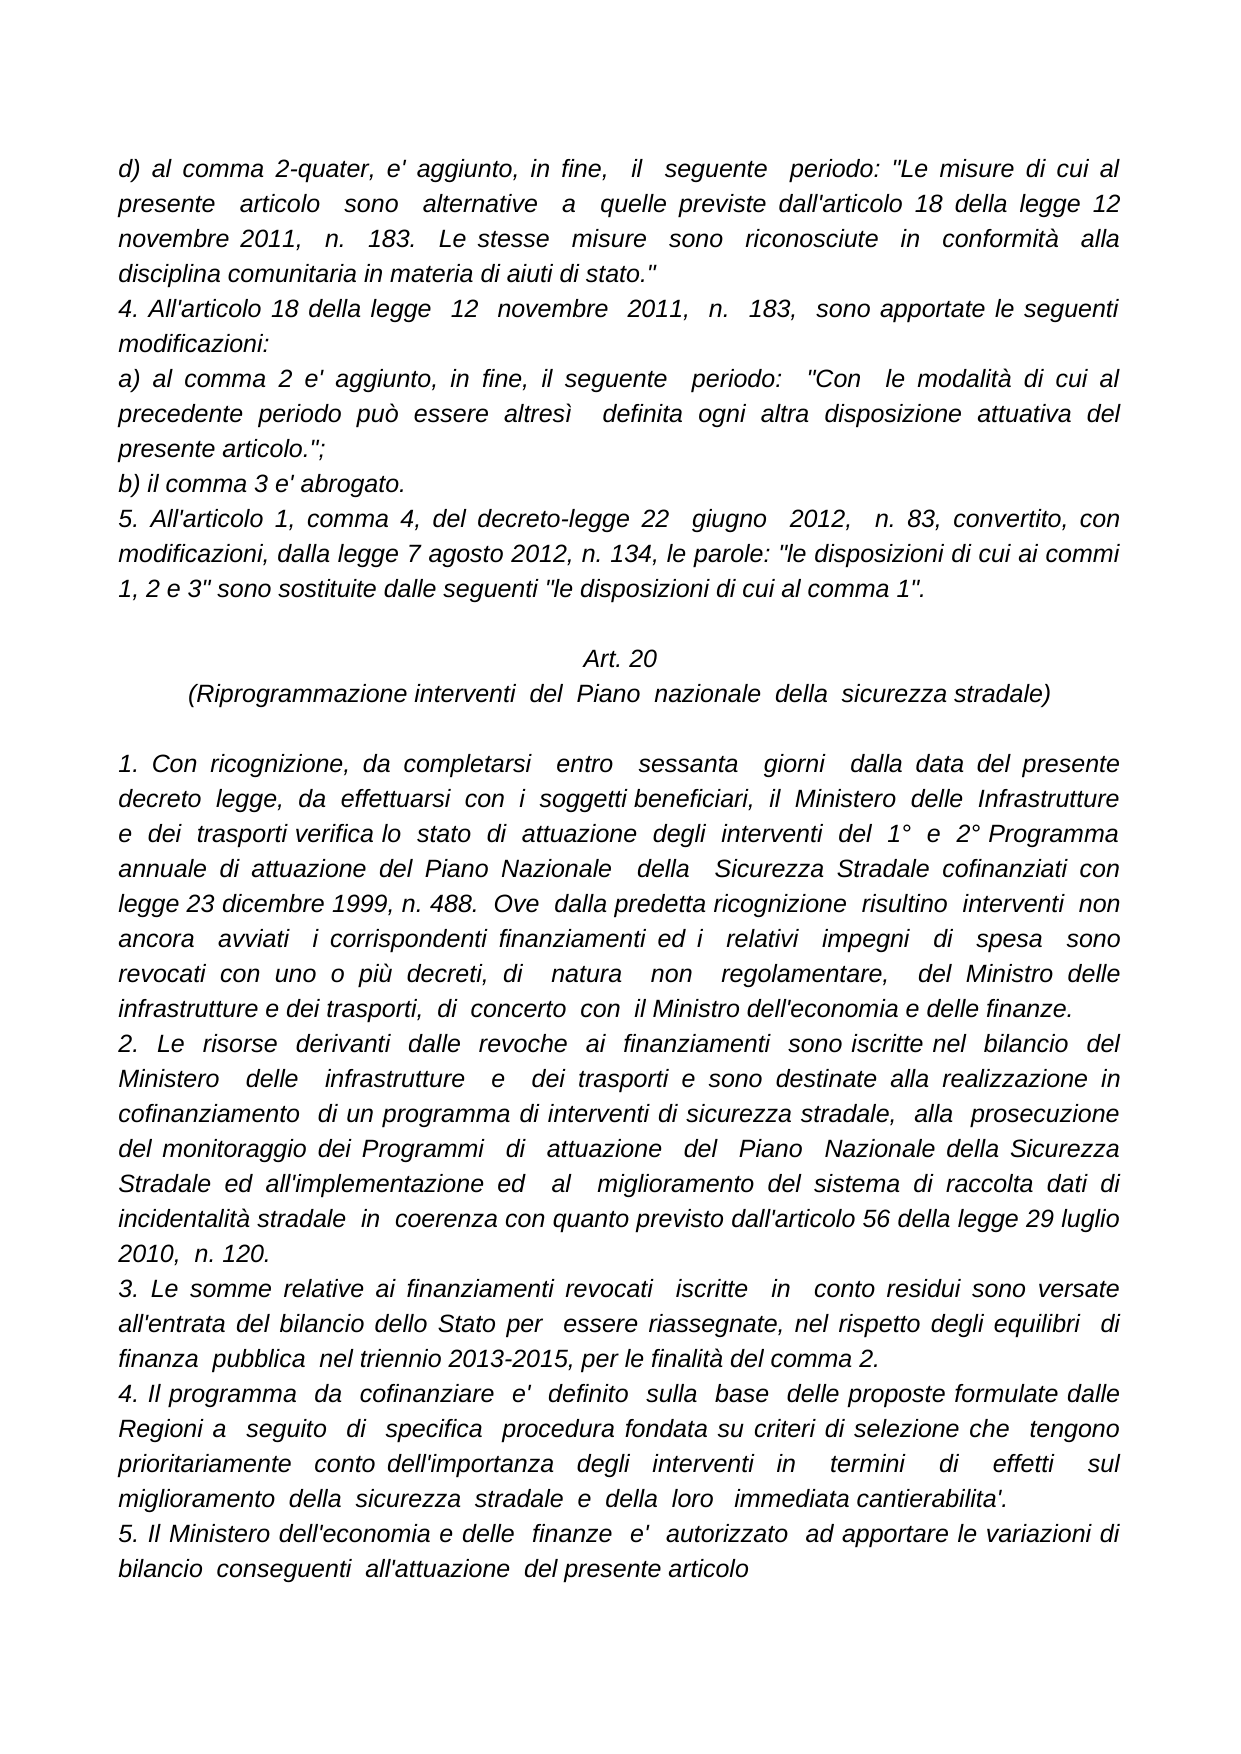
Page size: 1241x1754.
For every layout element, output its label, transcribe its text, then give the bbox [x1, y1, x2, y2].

text b) il comma 3 e' abrogato. [118, 463, 1122, 498]
text Art. 20 [118, 638, 1122, 673]
text a) al comma 2 e' aggiunto, in fine, il seguente periodo: "Con le modalità di cui al precedente periodo può essere altresì definita ogni altra disposizione attuativa del presente articolo."; [118, 358, 1122, 463]
text 2. Le risorse derivanti dalle revoche ai finanziamenti sono iscritte nel bilancio del Ministero delle infrastrutture e dei trasporti e sono destinate alla realizzazione in cofinanziamento di un programma di interventi di sicurezza stradale, alla prosecuzione del monitoraggio dei Programmi di attuazione del Piano Nazionale della Sicurezza Stradale ed all'implementazione ed al miglioramento del sistema di raccolta dati di incidentalità stradale in coerenza con quanto previsto dall'articolo 56 della legge 29 luglio 2010, n. 120. [118, 1023, 1122, 1268]
text 4. All'articolo 18 della legge 12 novembre 2011, n. 183, sono apportate le seguenti modificazioni: [118, 288, 1122, 358]
text 3. Le somme relative ai finanziamenti revocati iscritte in conto residui sono versate all'entrata del bilancio dello Stato per essere riassegnate, nel rispetto degli equilibri di finanza pubblica nel triennio 2013-2015, per le finalità del comma 2. [118, 1268, 1122, 1373]
text (Riprogrammazione interventi del Piano nazionale della sicurezza stradale) [118, 673, 1122, 708]
text d) al comma 2-quater, e' aggiunto, in fine, il seguente periodo: "Le misure di cui al presente articolo sono alternative a quelle previste dall'articolo 18 della legge 12 novembre 2011, n. 183. Le stesse misure sono riconosciute in conformità alla disciplina comunitaria in materia di aiuti di stato." [118, 148, 1122, 288]
text 5. Il Ministero dell'economia e delle finanze e' autorizzato ad apportare le variazioni di bilancio conseguenti all'attuazione del presente articolo [118, 1513, 1122, 1583]
text 1. Con ricognizione, da completarsi entro sessanta giorni dalla data del presente decreto legge, da effettuarsi con i soggetti beneficiari, il Ministero delle Infrastrutture e dei trasporti verifica lo stato di attuazione degli interventi del 1° e 2° Programma annuale di attuazione del Piano Nazionale della Sicurezza Stradale cofinanziati con legge 23 dicembre 1999, n. 488. Ove dalla predetta ricognizione risultino interventi non ancora avviati i corrispondenti finanziamenti ed i relativi impegni di spesa sono revocati con uno o più decreti, di natura non regolamentare, del Ministro delle infrastrutture e dei trasporti, di concerto con il Ministro dell'economia e delle finanze. [118, 743, 1122, 1023]
text 4. Il programma da cofinanziare e' definito sulla base delle proposte formulate dalle Regioni a seguito di specifica procedura fondata su criteri di selezione che tengono prioritariamente conto dell'importanza degli interventi in termini di effetti sul miglioramento della sicurezza stradale e della loro immediata cantierabilita'. [118, 1373, 1122, 1513]
text 5. All'articolo 1, comma 4, del decreto-legge 22 giugno 2012, n. 83, convertito, con modificazioni, dalla legge 7 agosto 2012, n. 134, le parole: "le disposizioni di cui ai commi 1, 2 e 3" sono sostituite dalle seguenti "le disposizioni di cui al comma 1". [118, 498, 1122, 603]
